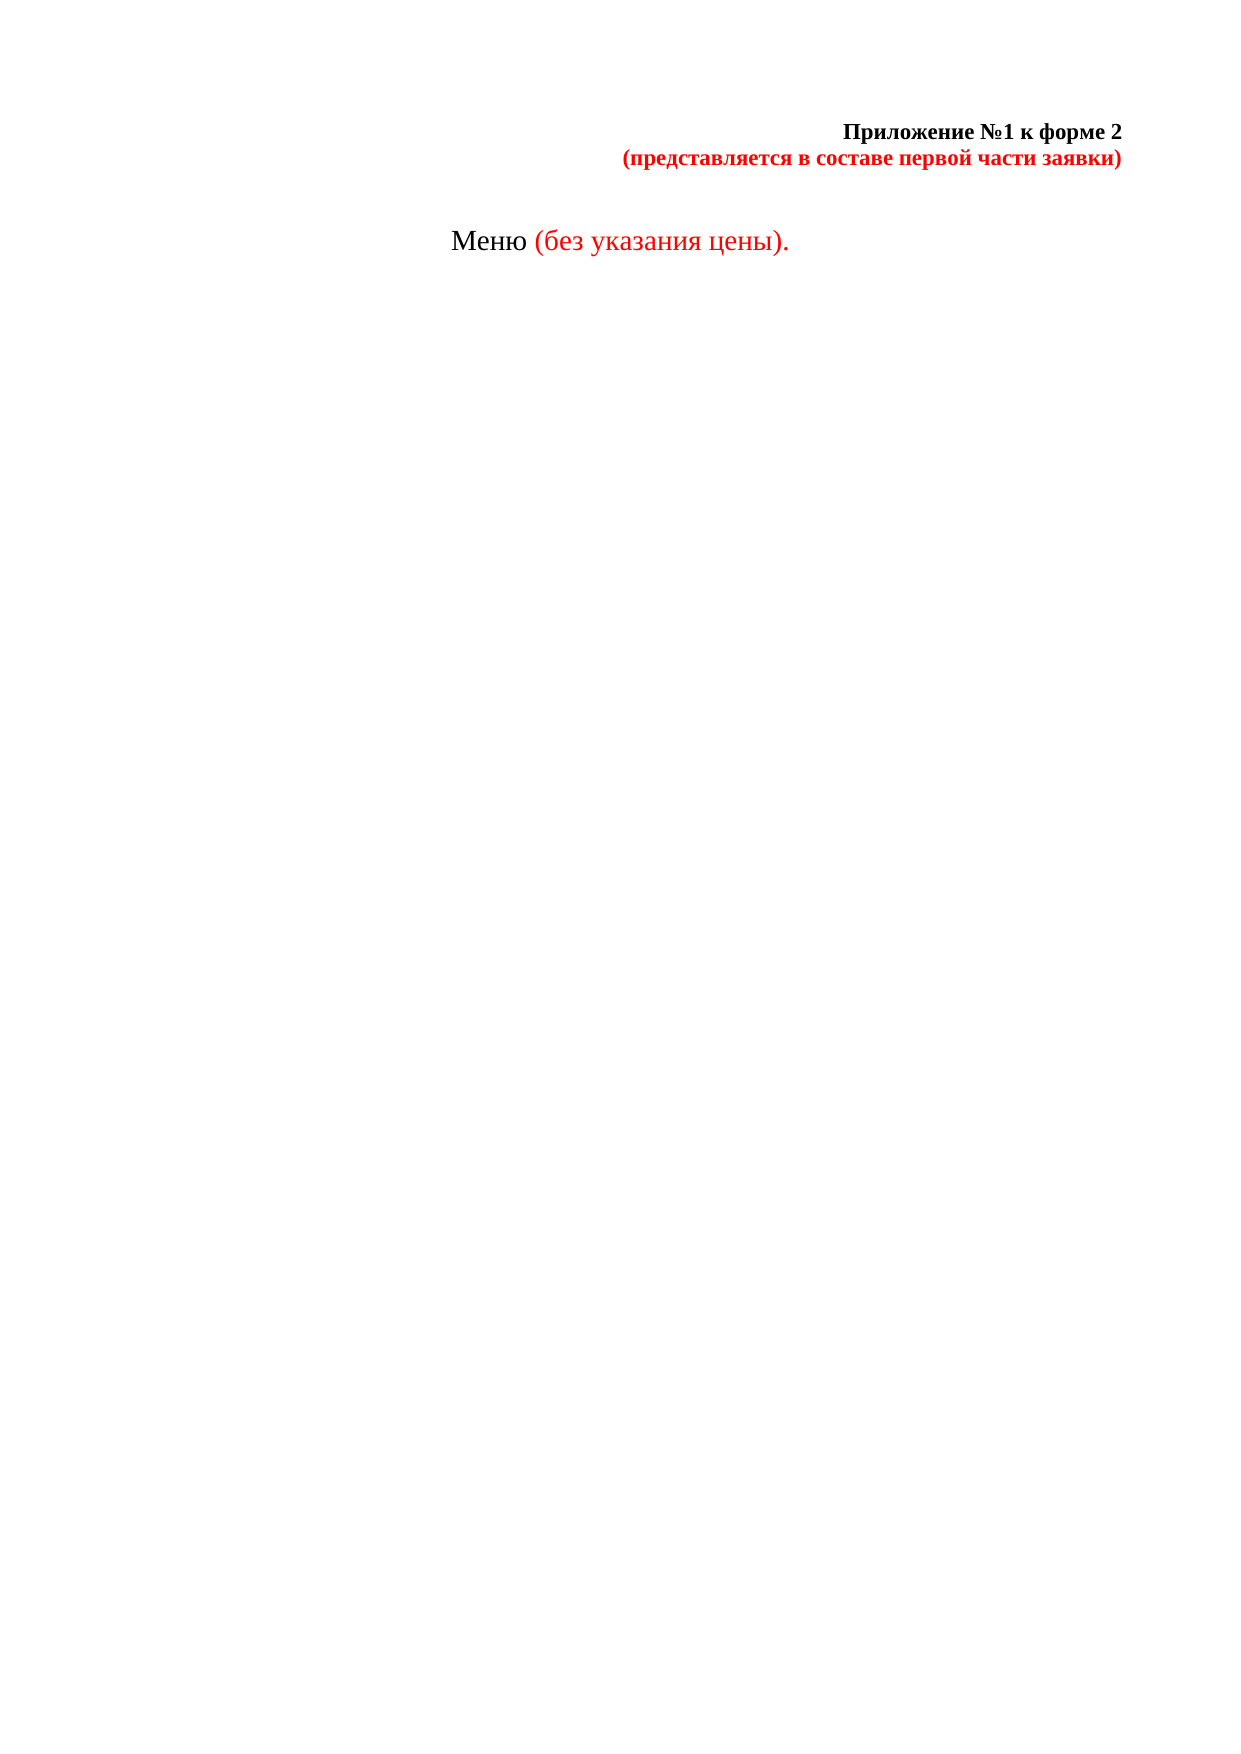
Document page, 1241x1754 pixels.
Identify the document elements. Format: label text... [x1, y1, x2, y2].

text (представляется в составе первой части заявки) [118, 144, 1122, 171]
text Меню (без указания цены). [118, 223, 1122, 257]
text Приложение №1 к форме 2 [118, 118, 1122, 144]
